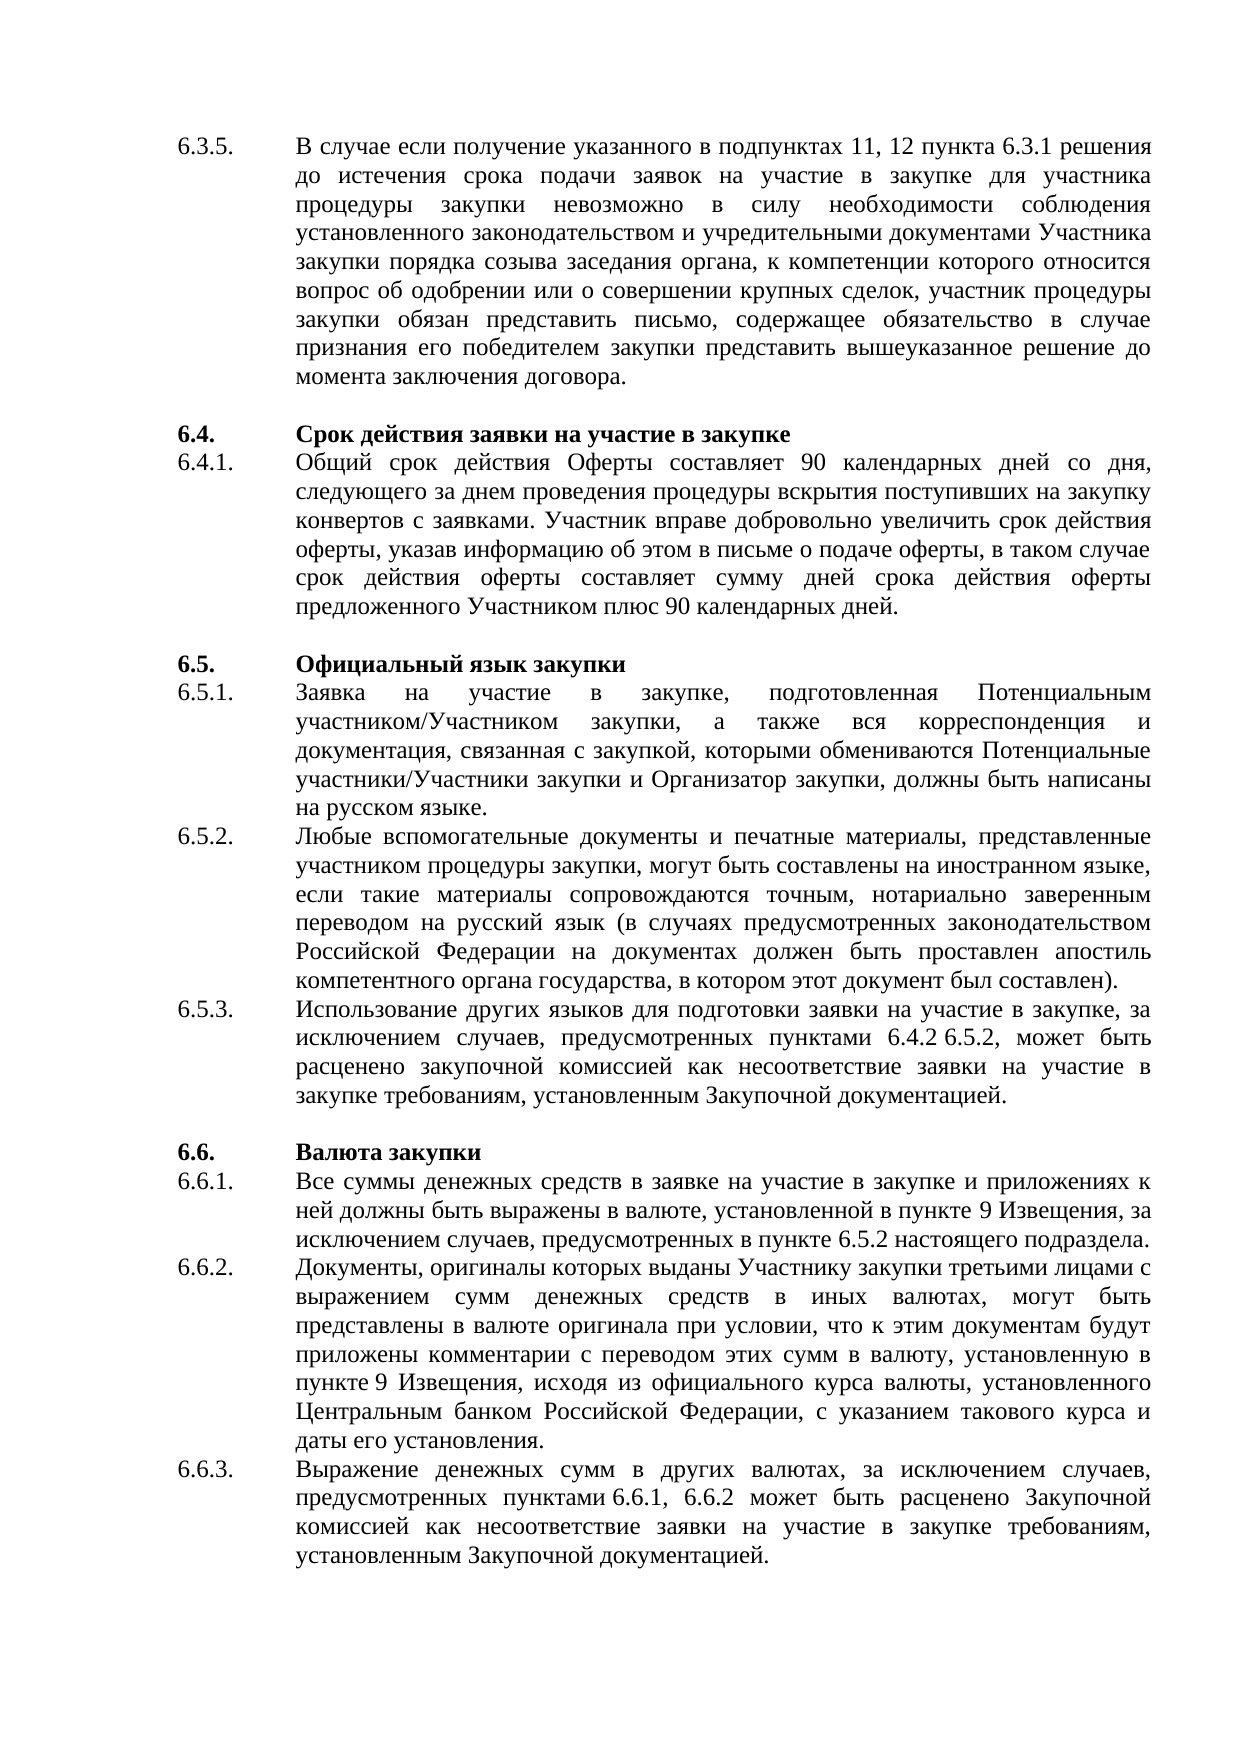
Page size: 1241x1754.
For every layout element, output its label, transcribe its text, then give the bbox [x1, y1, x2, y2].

list Использование других языков для подготовки заявки на участие в закупке, за исключением случаев, предусмотренных пунктами 6.4.2 6.5.2, может быть расценено закупочной комиссией как несоответствие заявки на участие в закупке требованиям, установленным Закупочной документацией. [177, 994, 1152, 1109]
list Срок действия заявки на участие в закупке [177, 419, 1152, 447]
list Любые вспомогательные документы и печатные материалы, представленные участником процедуры закупки, могут быть составлены на иностранном языке, если такие материалы сопровождаются точным, нотариально заверенным переводом на русский язык (в случаях предусмотренных законодательством Российской Федерации на документах должен быть проставлен апостиль компетентного органа государства, в котором этот документ был составлен). [177, 821, 1152, 994]
list Документы, оригиналы которых выданы Участнику закупки третьими лицами с выражением сумм денежных средств в иных валютах, могут быть представлены в валюте оригинала при условии, что к этим документам будут приложены комментарии с переводом этих сумм в валюту, установленную в пункте 9 Извещения, исходя из официального курса валюты, установленного Центральным банком Российской Федерации, с указанием такового курса и даты его установления. [177, 1252, 1152, 1454]
list Выражение денежных сумм в других валютах, за исключением случаев, предусмотренных пунктами 6.6.1, 6.6.2 может быть расценено Закупочной комиссией как несоответствие заявки на участие в закупке требованиям, установленным Закупочной документацией. [177, 1454, 1152, 1569]
list Валюта закупки [177, 1137, 1152, 1166]
list Общий срок действия Оферты составляет 90 календарных дней со дня, следующего за днем проведения процедуры вскрытия поступивших на закупку конвертов с заявками. Участник вправе добровольно увеличить срок действия оферты, указав информацию об этом в письме о подаче оферты, в таком случае срок действия оферты составляет сумму дней срока действия оферты предложенного Участником плюс 90 календарных дней. [177, 447, 1152, 620]
list Официальный язык закупки [177, 649, 1152, 677]
list В случае если получение указанного в подпунктах 11, 12 пункта 6.3.1 решения до истечения срока подачи заявок на участие в закупке для участника процедуры закупки невозможно в силу необходимости соблюдения установленного законодательством и учредительными документами Участника закупки порядка созыва заседания органа, к компетенции которого относится вопрос об одобрении или о совершении крупных сделок, участник процедуры закупки обязан представить письмо, содержащее обязательство в случае признания его победителем закупки представить вышеуказанное решение до момента заключения договора. [177, 131, 1152, 390]
list Заявка на участие в закупке, подготовленная Потенциальным участником/Участником закупки, а также вся корреспонденция и документация, связанная с закупкой, которыми обмениваются Потенциальные участники/Участники закупки и Организатор закупки, должны быть написаны на русском языке. [177, 677, 1152, 821]
list Все суммы денежных средств в заявке на участие в закупке и приложениях к ней должны быть выражены в валюте, установленной в пункте 9 Извещения, за исключением случаев, предусмотренных в пункте 6.5.2 настоящего подраздела. [177, 1166, 1152, 1252]
